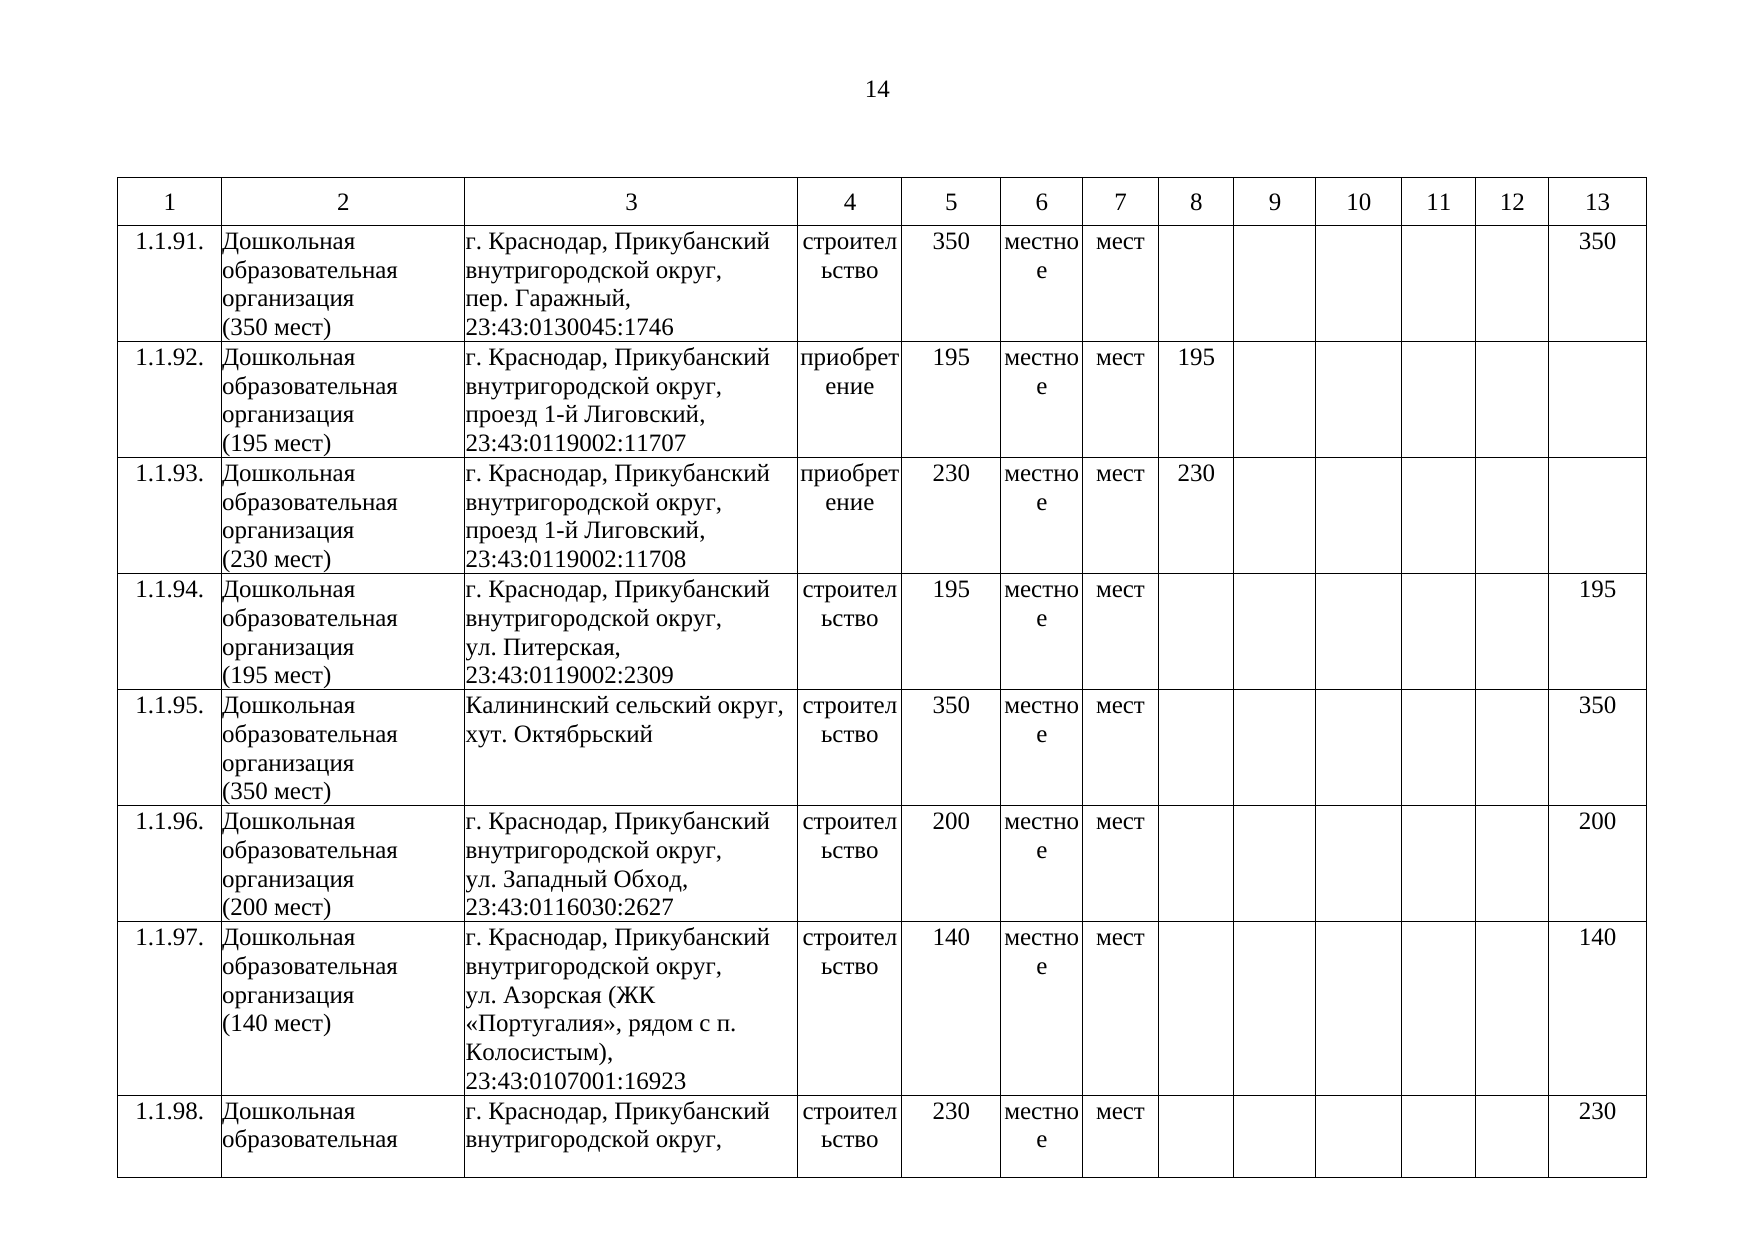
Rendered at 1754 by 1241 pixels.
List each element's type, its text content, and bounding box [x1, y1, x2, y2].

table_cell [1159, 690, 1233, 805]
table_cell строительство [798, 226, 901, 341]
table_cell [1316, 458, 1401, 573]
table_cell строительство [798, 922, 901, 1095]
table_cell г. Краснодар, Прикубанский внутригородской округ, пер. Гаражный, 23:43:0130045:1746 [465, 226, 797, 341]
table_cell [1159, 806, 1233, 921]
table_cell [1316, 342, 1401, 457]
table_cell [1402, 458, 1475, 573]
table_cell мест [1083, 342, 1158, 457]
table_cell мест [1083, 922, 1158, 1095]
table_header 3 [465, 178, 797, 225]
table_cell [1476, 690, 1548, 805]
table_cell [1159, 1096, 1233, 1177]
table_cell [1549, 458, 1646, 573]
table_header 9 [1234, 178, 1315, 225]
table_cell [1234, 342, 1315, 457]
table_cell [1159, 226, 1233, 341]
table_header 7 [1083, 178, 1158, 225]
table_cell 1.1.96. [118, 806, 221, 921]
table_cell строительство [798, 1096, 901, 1177]
table_cell 195 [1159, 342, 1233, 457]
table_cell 230 [902, 1096, 1000, 1177]
table_cell 1.1.98. [118, 1096, 221, 1177]
table_cell [1476, 1096, 1548, 1177]
table_header 6 [1001, 178, 1082, 225]
table_cell [1476, 342, 1548, 457]
table_cell местное [1001, 806, 1082, 921]
table_cell г. Краснодар, Прикубанский внутригородской округ, ул. Азорская (ЖК «Португалия», рядом с п. Колосистым), 23:43:0107001:16923 [465, 922, 797, 1095]
table_cell местное [1001, 458, 1082, 573]
table_cell Калининский сельский округ, хут. Октябрьский [465, 690, 797, 805]
table_cell [1402, 690, 1475, 805]
table_cell [1159, 922, 1233, 1095]
table_cell мест [1083, 806, 1158, 921]
table_cell 140 [1549, 922, 1646, 1095]
table_cell [1476, 574, 1548, 689]
table_cell местное [1001, 226, 1082, 341]
table_header 11 [1402, 178, 1475, 225]
table_cell 230 [1159, 458, 1233, 573]
table_header 12 [1476, 178, 1548, 225]
table_cell 1.1.91. [118, 226, 221, 341]
table_cell Дошкольная образовательная организация (195 мест) [222, 574, 464, 689]
table_cell [1159, 574, 1233, 689]
table_cell 350 [902, 226, 1000, 341]
table_cell 230 [1549, 1096, 1646, 1177]
table_cell Дошкольная образовательная организация (350 мест) [222, 690, 464, 805]
table_cell [1402, 226, 1475, 341]
table_cell 1.1.93. [118, 458, 221, 573]
table_header 5 [902, 178, 1000, 225]
table_cell мест [1083, 226, 1158, 341]
table_cell [1234, 1096, 1315, 1177]
table_cell строительство [798, 806, 901, 921]
table_cell [1234, 690, 1315, 805]
table_cell местное [1001, 342, 1082, 457]
table_cell 195 [902, 342, 1000, 457]
table_cell 195 [1549, 574, 1646, 689]
table_cell [1549, 342, 1646, 457]
table_cell Дошкольная образовательная организация (200 мест) [222, 806, 464, 921]
table_cell [1402, 922, 1475, 1095]
table_cell 140 [902, 922, 1000, 1095]
table_cell 1.1.92. [118, 342, 221, 457]
table_cell местное [1001, 690, 1082, 805]
table_cell мест [1083, 574, 1158, 689]
table_cell г. Краснодар, Прикубанский внутригородской округ, ул. Питерская, 23:43:0119002:2309 [465, 574, 797, 689]
table_header 4 [798, 178, 901, 225]
table_cell [1316, 226, 1401, 341]
table_cell [1234, 458, 1315, 573]
table_cell [1402, 342, 1475, 457]
table_cell мест [1083, 690, 1158, 805]
table_cell [1476, 806, 1548, 921]
table_header 2 [222, 178, 464, 225]
table_cell Дошкольная образовательная организация (350 мест) [222, 226, 464, 341]
table_cell [1316, 690, 1401, 805]
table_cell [222, 1096, 464, 1177]
table_cell местное [1001, 1096, 1082, 1177]
table_cell Дошкольная образовательная организация (230 мест) [222, 458, 464, 573]
table_header 13 [1549, 178, 1646, 225]
table_cell [1316, 574, 1401, 689]
table_cell [1476, 226, 1548, 341]
table_cell г. Краснодар, Прикубанский внутригородской округ, проезд 1-й Лиговский, 23:43:0119002:11707 [465, 342, 797, 457]
table_cell [1234, 806, 1315, 921]
table_cell 350 [902, 690, 1000, 805]
table_cell [1316, 1096, 1401, 1177]
table_cell 350 [1549, 226, 1646, 341]
table_cell 1.1.97. [118, 922, 221, 1095]
table_cell местное [1001, 574, 1082, 689]
table_cell местное [1001, 922, 1082, 1095]
table_cell строительство [798, 574, 901, 689]
table_cell [1476, 458, 1548, 573]
table_cell мест [1083, 458, 1158, 573]
table_cell 200 [1549, 806, 1646, 921]
table_cell [1234, 226, 1315, 341]
table_cell 1.1.95. [118, 690, 221, 805]
table_cell [1234, 574, 1315, 689]
table_cell Дошкольная образовательная организация (140 мест) [222, 922, 464, 1095]
table_cell приобретение [798, 458, 901, 573]
table_cell [1316, 806, 1401, 921]
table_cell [465, 1096, 797, 1177]
table_header 10 [1316, 178, 1401, 225]
table_cell [1476, 922, 1548, 1095]
table_cell [1402, 574, 1475, 689]
table_cell 195 [902, 574, 1000, 689]
table_cell 230 [902, 458, 1000, 573]
table_cell Дошкольная образовательная организация (195 мест) [222, 342, 464, 457]
table_cell строительство [798, 690, 901, 805]
table_cell приобретение [798, 342, 901, 457]
table_cell 350 [1549, 690, 1646, 805]
table_header 8 [1159, 178, 1233, 225]
table_cell [1316, 922, 1401, 1095]
table_cell [1402, 806, 1475, 921]
table_cell [1234, 922, 1315, 1095]
table_cell [1402, 1096, 1475, 1177]
table_cell г. Краснодар, Прикубанский внутригородской округ, проезд 1-й Лиговский, 23:43:0119002:11708 [465, 458, 797, 573]
table_cell 200 [902, 806, 1000, 921]
table_cell мест [1083, 1096, 1158, 1177]
table_cell 1.1.94. [118, 574, 221, 689]
table_header 1 [118, 178, 221, 225]
table_cell г. Краснодар, Прикубанский внутригородской округ, ул. Западный Обход, 23:43:0116030:2627 [465, 806, 797, 921]
